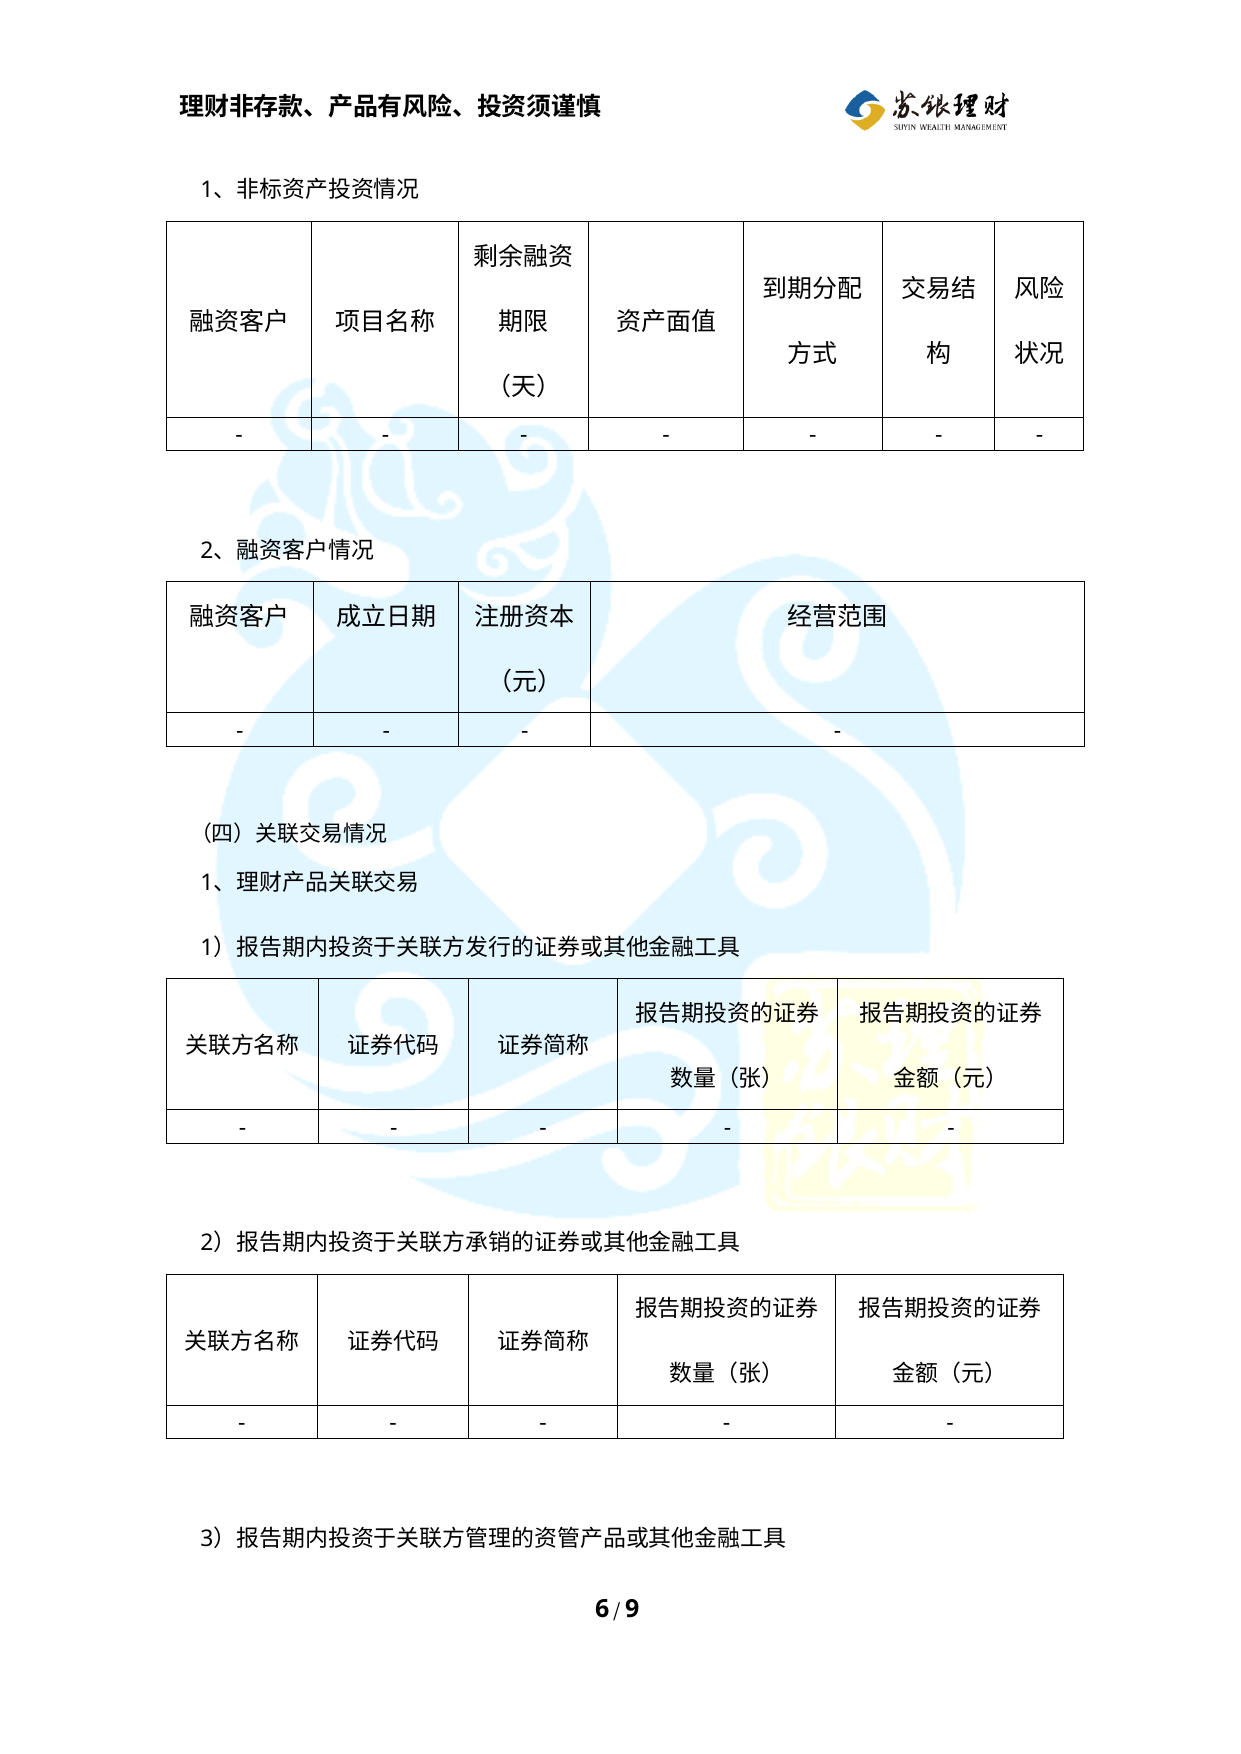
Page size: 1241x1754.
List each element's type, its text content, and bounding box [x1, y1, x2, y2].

table_header 证券代码 [318, 1275, 468, 1404]
table_header 关联方名称 [167, 1275, 317, 1404]
table_header 项目名称 [312, 222, 458, 417]
table_header 融资客户 [167, 582, 313, 712]
table_header 交易结构 [883, 222, 994, 417]
table_cell - [469, 1406, 617, 1438]
list 报告期内投资于关联方管理的资管产品或其他金融工具 [177, 1504, 1053, 1569]
table_cell - [459, 418, 588, 450]
table_header 证券简称 [469, 979, 617, 1109]
table_cell - [836, 1406, 1063, 1438]
subtitle 关联交易情况 [190, 815, 1053, 848]
table_cell - [589, 418, 743, 450]
table_cell - [469, 1110, 617, 1142]
table_header 注册资本（元） [459, 582, 590, 712]
table_cell - [459, 713, 590, 746]
table_cell - [591, 713, 1084, 746]
table_cell - [314, 713, 458, 746]
text 1）报告期内投资于关联方发行的证券或其他金融工具 [177, 913, 1053, 978]
table_cell - [167, 713, 313, 746]
text 2）报告期内投资于关联方承销的证券或其他金融工具 [177, 1208, 1053, 1273]
table_cell - [319, 1110, 468, 1142]
table_cell - [883, 418, 994, 450]
table_cell - [167, 1110, 318, 1142]
picture [820, 72, 1039, 143]
table_header 报告期投资的证券数量（张） [618, 1275, 835, 1404]
table_header 报告期投资的证券金额（元） [836, 1275, 1063, 1404]
text 1、非标资产投资情况 [177, 156, 1053, 221]
text 1、理财产品关联交易 [177, 848, 1053, 913]
table_header 证券代码 [319, 979, 468, 1109]
table_header 融资客户 [167, 222, 311, 417]
table_cell - [312, 418, 458, 450]
table_cell - [167, 418, 311, 450]
table_cell - [618, 1110, 837, 1142]
table_header 经营范围 [591, 582, 1084, 712]
table_header 资产面值 [589, 222, 743, 417]
table_header 风险状况 [995, 222, 1083, 417]
table_cell - [318, 1406, 468, 1438]
table_cell - [167, 1406, 317, 1438]
table_header 剩余融资期限（天） [459, 222, 588, 417]
table_header 报告期投资的证券数量（张） [618, 979, 837, 1109]
table_cell - [618, 1406, 835, 1438]
table_cell - [838, 1110, 1063, 1142]
table_cell - [744, 418, 882, 450]
table_header 到期分配方式 [744, 222, 882, 417]
table_header 成立日期 [314, 582, 458, 712]
table_cell - [995, 418, 1083, 450]
text 2、融资客户情况 [177, 516, 1053, 581]
table_header 报告期投资的证券金额（元） [838, 979, 1063, 1109]
table_header 证券简称 [469, 1275, 617, 1404]
table_header 关联方名称 [167, 979, 318, 1109]
